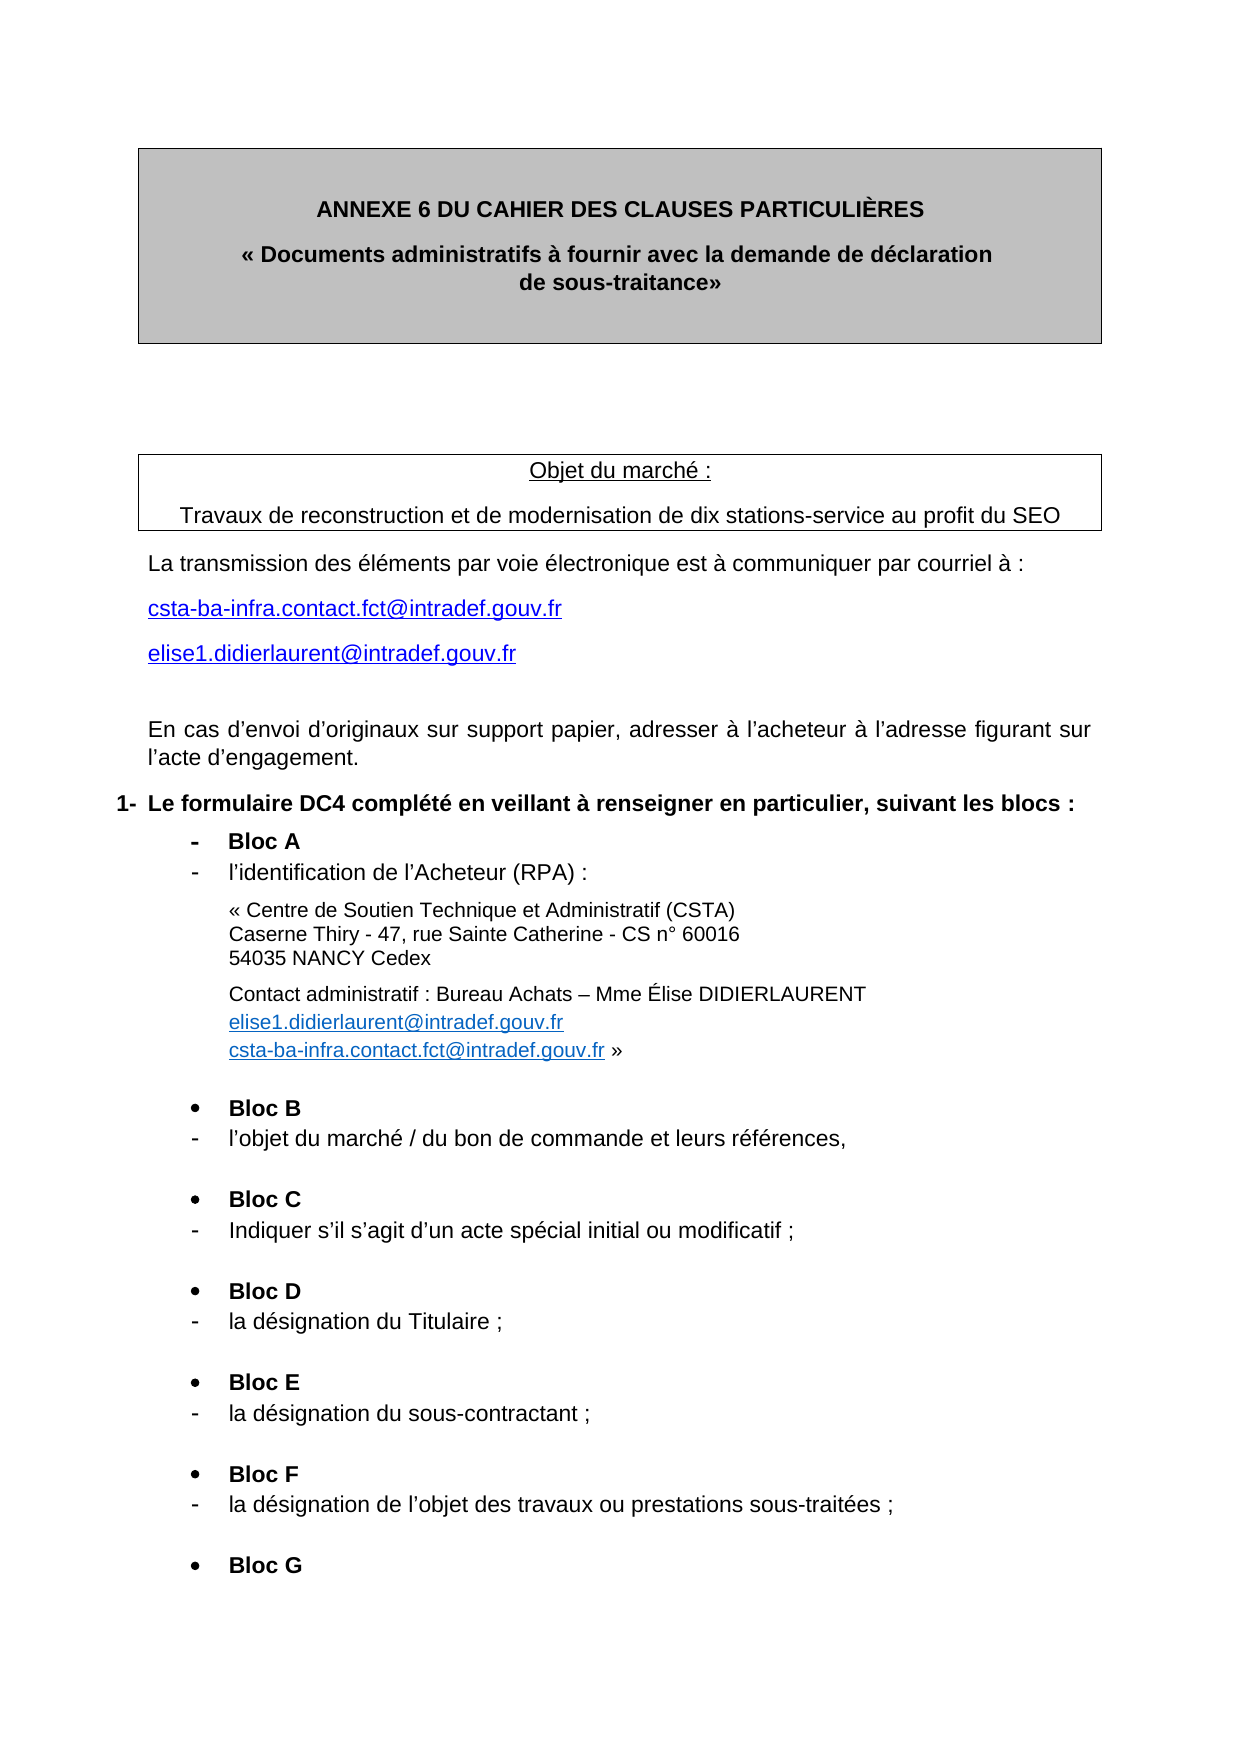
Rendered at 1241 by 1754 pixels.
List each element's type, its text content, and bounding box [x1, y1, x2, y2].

list la désignation de l’objet des travaux ou prestations sous-traitées ; [191, 1491, 1093, 1518]
list l’identification de l’Acheteur (RPA) : [191, 859, 1093, 885]
text « Documents administratifs à fournir avec la demande de déclaration de sous-traitance» [139, 238, 1101, 296]
text elise1.didierlaurent@intradef.gouv.fr [148, 640, 1093, 667]
list « Centre de Soutien Technique et Administratif (CSTA) [228, 898, 1093, 922]
list Indiquer s’il s’agit d’un acte spécial initial ou modificatif ; [191, 1217, 1093, 1243]
list Bloc C [191, 1186, 1093, 1212]
text En cas d’envoi d’originaux sur support papier, adresser à l’acheteur à l’adresse figurant sur l’acte d’engagement. [148, 716, 1093, 771]
text Travaux de reconstruction et de modernisation de dix stations-service au profit du SEO [139, 499, 1101, 530]
list Bloc G [191, 1552, 1093, 1579]
text Contact administratif : Bureau Achats – Mme Élise DIDIERLAURENT [228, 982, 1093, 1006]
list Caserne Thiry - 47, rue Sainte Catherine - CS n° 60016 [228, 922, 1093, 946]
text csta-ba-infra.contact.fct@intradef.gouv.fr [148, 595, 1093, 622]
list Bloc F [191, 1461, 1093, 1487]
list Bloc D [191, 1278, 1093, 1304]
text csta-ba-infra.contact.fct@intradef.gouv.fr » [228, 1038, 1093, 1062]
list Le formulaire DC4 complété en veillant à renseigner en particulier, suivant les blocs : [116, 789, 1093, 816]
text Objet du marché : [139, 455, 1101, 483]
list Bloc A [191, 828, 1093, 855]
text ANNEXE 6 DU CAHIER DES CLAUSES PARTICULIÈRES [139, 193, 1101, 222]
text 54035 NANCY Cedex [228, 946, 1093, 969]
list Bloc E [191, 1369, 1093, 1396]
text La transmission des éléments par voie électronique est à communiquer par courriel à : [148, 550, 1093, 576]
list l’objet du marché / du bon de commande et leurs références, [191, 1125, 1093, 1151]
text elise1.didierlaurent@intradef.gouv.fr [228, 1010, 1093, 1034]
list la désignation du Titulaire ; [191, 1308, 1093, 1334]
list la désignation du sous-contractant ; [191, 1400, 1093, 1426]
list Bloc B [191, 1094, 1093, 1121]
